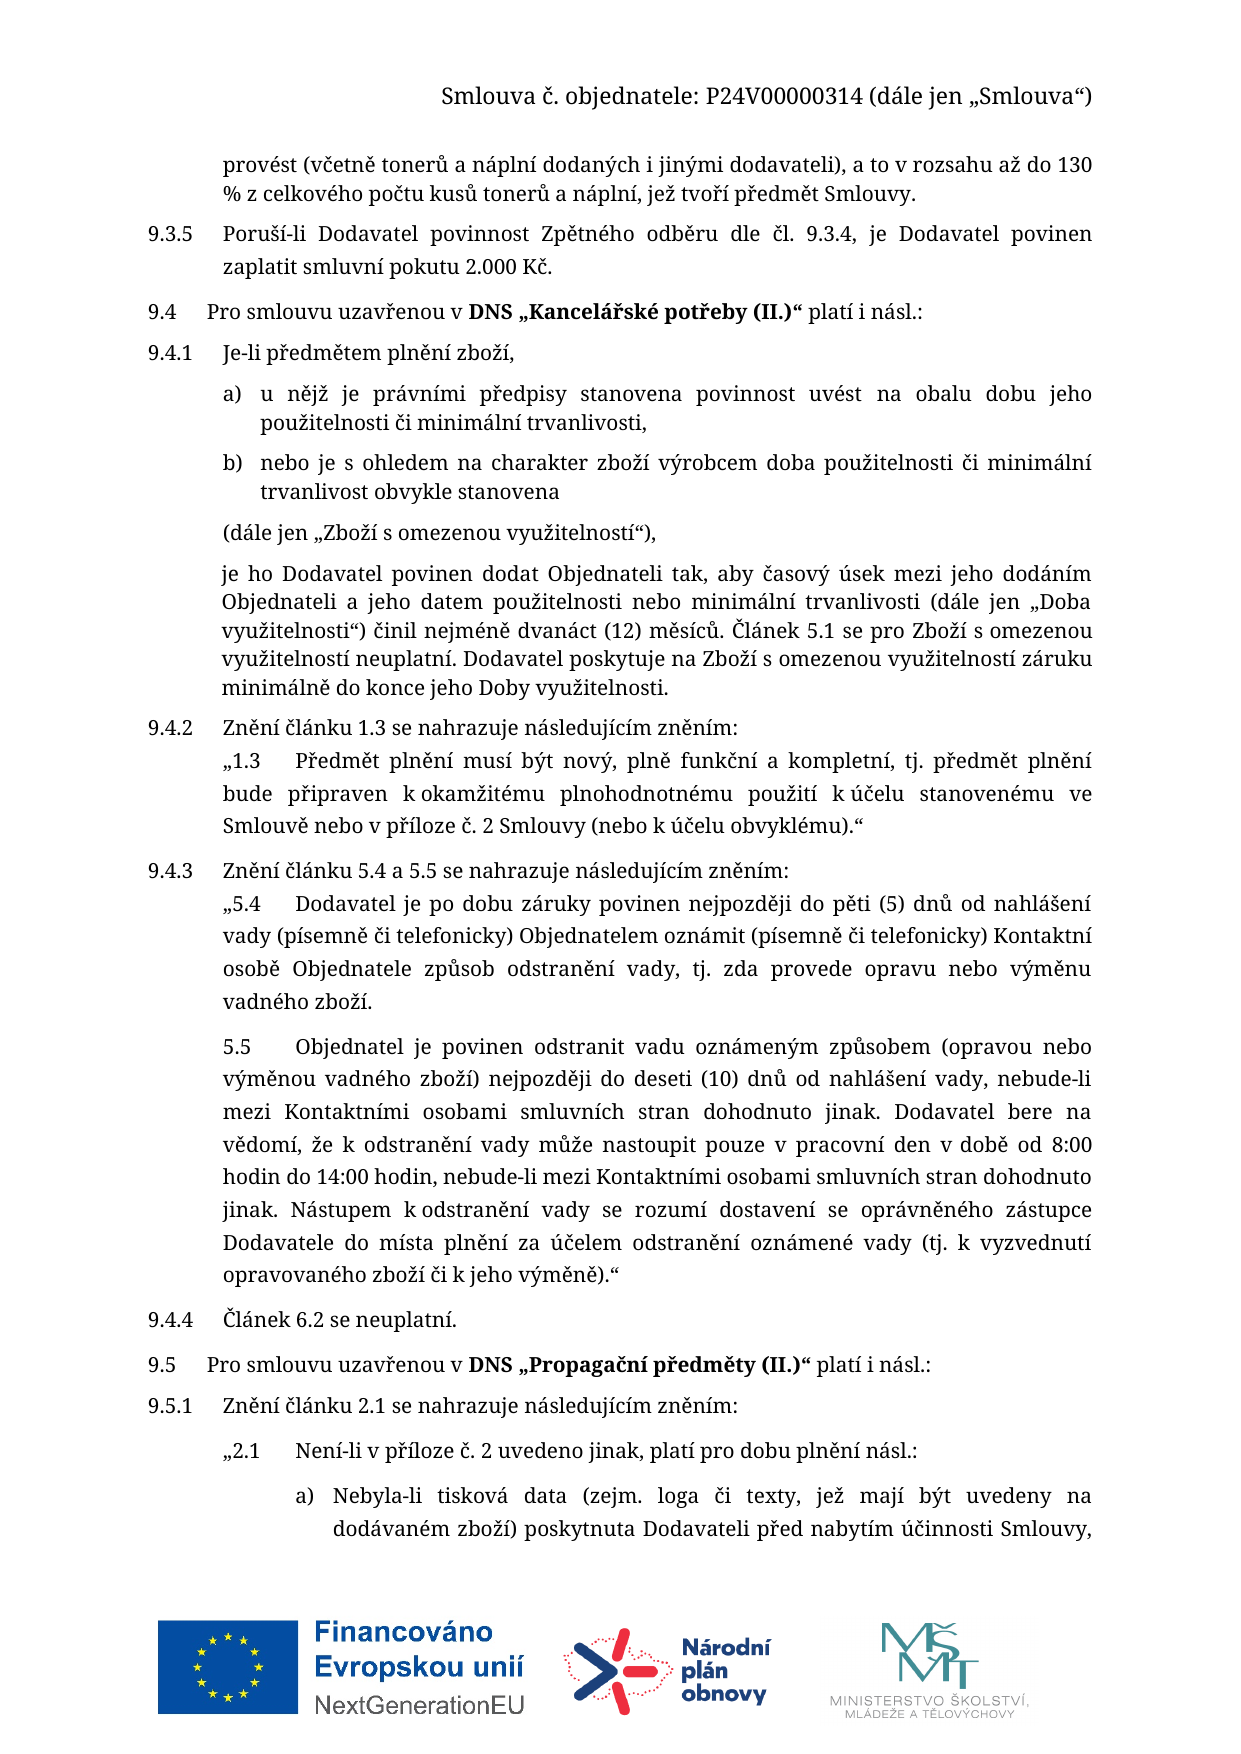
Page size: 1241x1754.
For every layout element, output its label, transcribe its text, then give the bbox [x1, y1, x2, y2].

picture [820, 1616, 1039, 1726]
list Znění článku 2.1 se nahrazuje následujícím zněním: [148, 1391, 1093, 1420]
list Znění článku 1.3 se nahrazuje následujícím zněním: [148, 713, 1093, 742]
list Znění článku 5.4 a 5.5 se nahrazuje následujícím zněním: [148, 856, 1093, 885]
list nebo je s ohledem na charakter zboží výrobcem doba použitelnosti či minimální trvanlivost obvykle stanovena [223, 448, 1093, 505]
list „1.3 Předmět plnění musí být nový, plně funkční a kompletní, tj. předmět plnění bude připraven k okamžitému plnohodnotnému použití k účelu stanovenému ve Smlouvě nebo v příloze č. 2 Smlouvy (nebo k účelu obvyklému).“ [223, 746, 1093, 840]
picture [147, 1605, 789, 1726]
list 5.5 Objednatel je povinen odstranit vadu oznámeným způsobem (opravou nebo výměnou vadného zboží) nejpozději do deseti (10) dnů od nahlášení vady, nebude-li mezi Kontaktními osobami smluvních stran dohodnuto jinak. Dodavatel bere na vědomí, že k odstranění vady může nastoupit pouze v pracovní den v době od 8:00 hodin do 14:00 hodin, nebude-li mezi Kontaktními osobami smluvních stran dohodnuto jinak. Nástupem k odstranění vady se rozumí dostavení se oprávněného zástupce Dodavatele do místa plnění za účelem odstranění oznámené vady (tj. k vyzvednutí opravovaného zboží či k jeho výměně).“ [223, 1032, 1093, 1289]
text je ho Dodavatel povinen dodat Objednateli tak, aby časový úsek mezi jeho dodáním Objednateli a jeho datem použitelnosti nebo minimální trvanlivosti (dále jen „Doba využitelnosti“) činil nejméně dvanáct (12) měsíců. Článek 5.1 se pro Zboží s omezenou využitelností neuplatní. Dodavatel poskytuje na Zboží s omezenou využitelností záruku minimálně do konce jeho Doby využitelnosti. [221, 559, 1093, 701]
list „5.4 Dodavatel je po dobu záruky povinen nejpozději do pěti (5) dnů od nahlášení vady (písemně či telefonicky) Objednatelem oznámit (písemně či telefonicky) Kontaktní osobě Objednatele způsob odstranění vady, tj. zda provede opravu nebo výměnu vadného zboží. [223, 889, 1093, 1015]
list „2.1 Není-li v příloze č. 2 uvedeno jinak, platí pro dobu plnění násl.: [223, 1436, 1093, 1465]
list u nějž je právními předpisy stanovena povinnost uvést na obalu dobu jeho použitelnosti či minimální trvanlivosti, [223, 379, 1093, 436]
list Je-li předmětem plnění zboží, [148, 338, 1093, 367]
list Poruší-li Dodavatel povinnost Zpětného odběru dle čl. 9.3.4, je Dodavatel povinen zaplatit smluvní pokutu 2.000 Kč. [148, 219, 1093, 281]
text (dále jen „Zboží s omezenou využitelností“), [223, 518, 1093, 546]
list Pro smlouvu uzavřenou v DNS „Kancelářské potřeby (II.)“ platí i násl.: [148, 297, 1093, 326]
list Článek 6.2 se neuplatní. [148, 1305, 1093, 1334]
list Pro smlouvu uzavřenou v DNS „Propagační předměty (II.)“ platí i násl.: [148, 1350, 1093, 1379]
